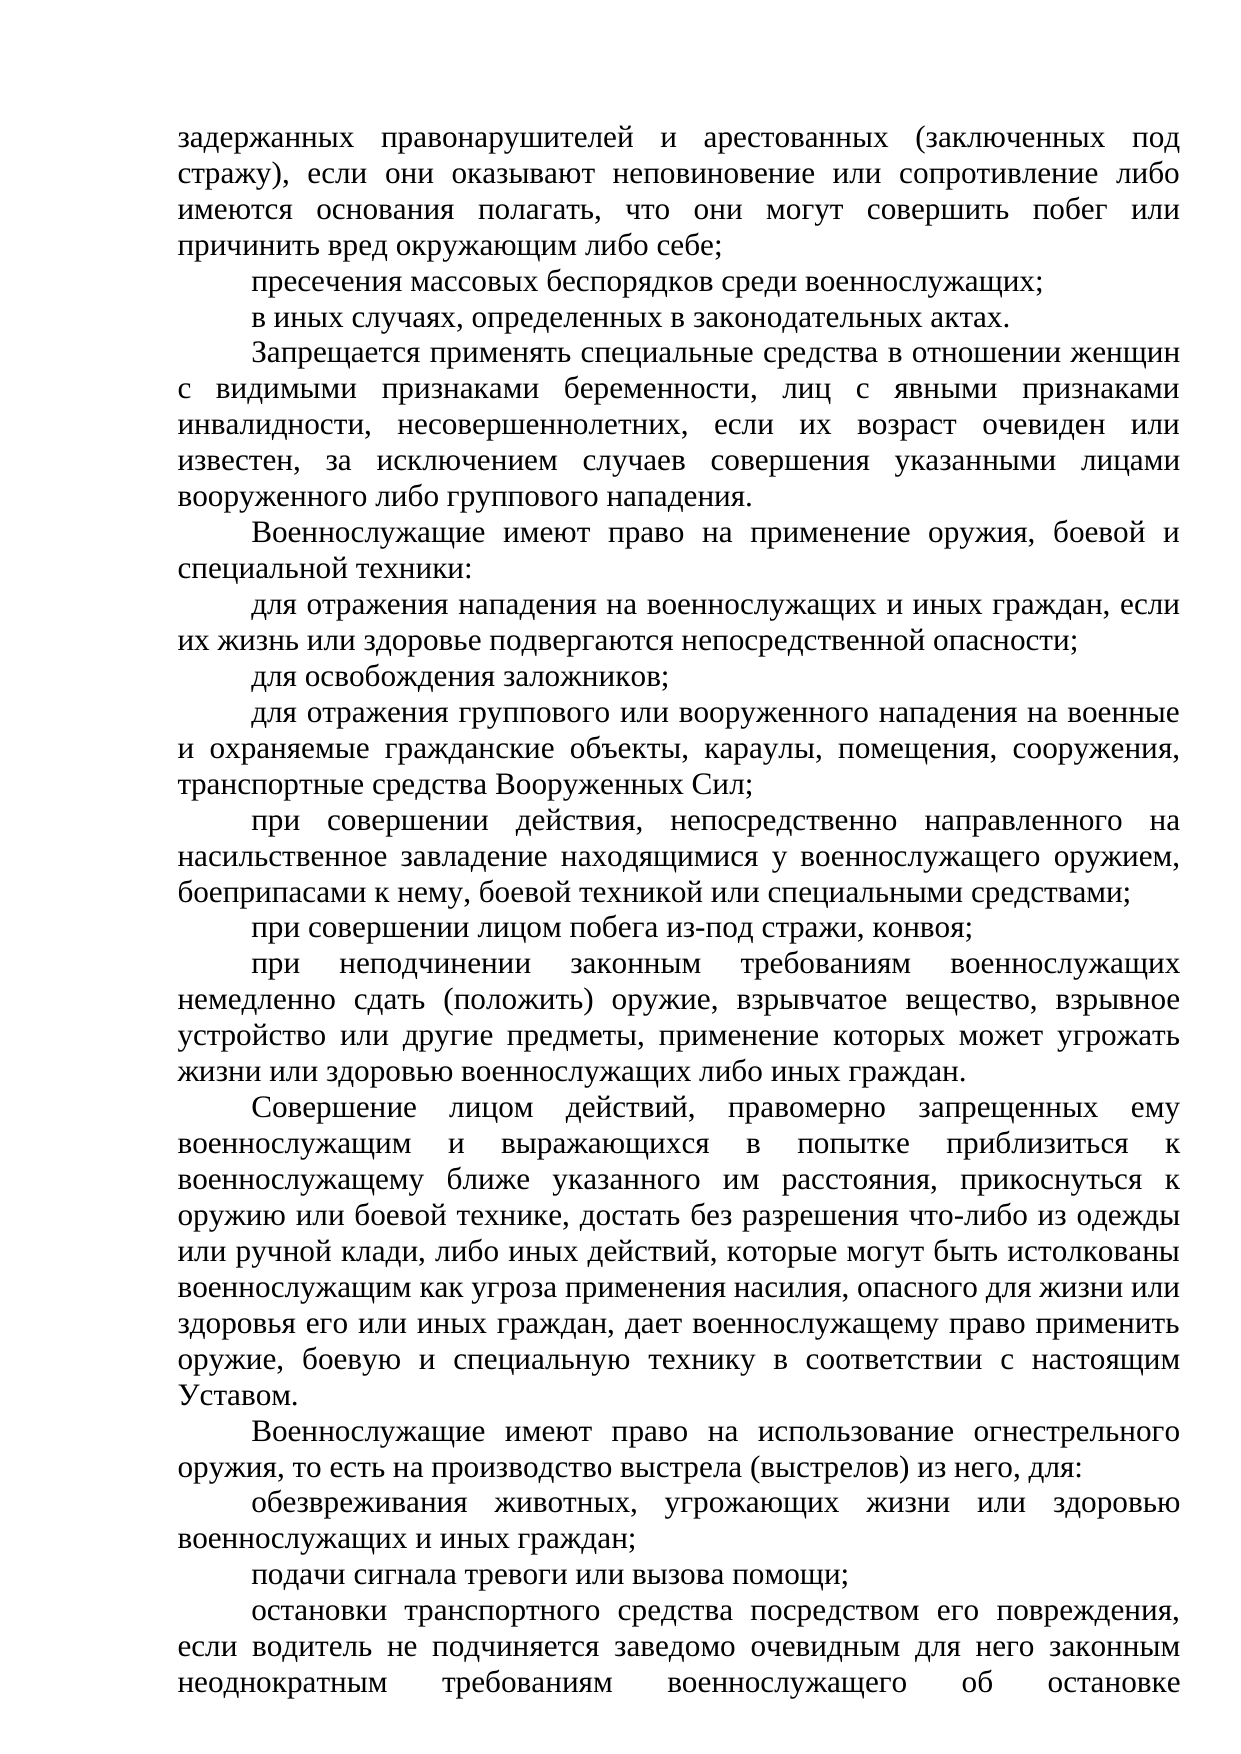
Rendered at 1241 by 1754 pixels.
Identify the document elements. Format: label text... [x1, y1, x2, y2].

text при неподчинении законным требованиям военнослужащих немедленно сдать (положить) оружие, взрывчатое вещество, взрывное устройство или другие предметы, применение которых может угрожать жизни или здоровью военнослужащих либо иных граждан. [177, 945, 1181, 1088]
text подачи сигнала тревоги или вызова помощи; [177, 1556, 1181, 1592]
text Запрещается применять специальные средства в отношении женщин с видимыми признаками беременности, лиц с явными признаками инвалидности, несовершеннолетних, если их возраст очевиден или известен, за исключением случаев совершения указанными лицами вооруженного либо группового нападения. [177, 334, 1181, 513]
text Военнослужащие имеют право на применение оружия, боевой и специальной техники: [177, 513, 1181, 585]
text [177, 1592, 1181, 1699]
text обезвреживания животных, угрожающих жизни или здоровью военнослужащих и иных граждан; [177, 1484, 1181, 1556]
text для освобождения заложников; [177, 657, 1181, 693]
text Совершение лицом действий, правомерно запрещенных ему военнослужащим и выражающихся в попытке приблизиться к военнослужащему ближе указанного им расстояния, прикоснуться к оружию или боевой технике, достать без разрешения что-либо из одежды или ручной клади, либо иных действий, которые могут быть истолкованы военнослужащим как угроза применения насилия, опасного для жизни или здоровья его или иных граждан, дает военнослужащему право применить оружие, боевую и специальную технику в соответствии с настоящим Уставом. [177, 1088, 1181, 1412]
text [177, 118, 1181, 262]
text для отражения нападения на военнослужащих и иных граждан, если их жизнь или здоровье подвергаются непосредственной опасности; [177, 585, 1181, 657]
text пресечения массовых беспорядков среди военнослужащих; [177, 262, 1181, 298]
text при совершении действия, непосредственно направленного на насильственное завладение находящимися у военнослужащего оружием, боеприпасами к нему, боевой техникой или специальными средствами; [177, 801, 1181, 909]
text при совершении лицом побега из-под стражи, конвоя; [177, 909, 1181, 945]
text в иных случаях, определенных в законодательных актах. [177, 298, 1181, 334]
text для отражения группового или вооруженного нападения на военные и охраняемые гражданские объекты, караулы, помещения, сооружения, транспортные средства Вооруженных Сил; [177, 693, 1181, 801]
text Военнослужащие имеют право на использование огнестрельного оружия, то есть на производство выстрела (выстрелов) из него, для: [177, 1412, 1181, 1484]
